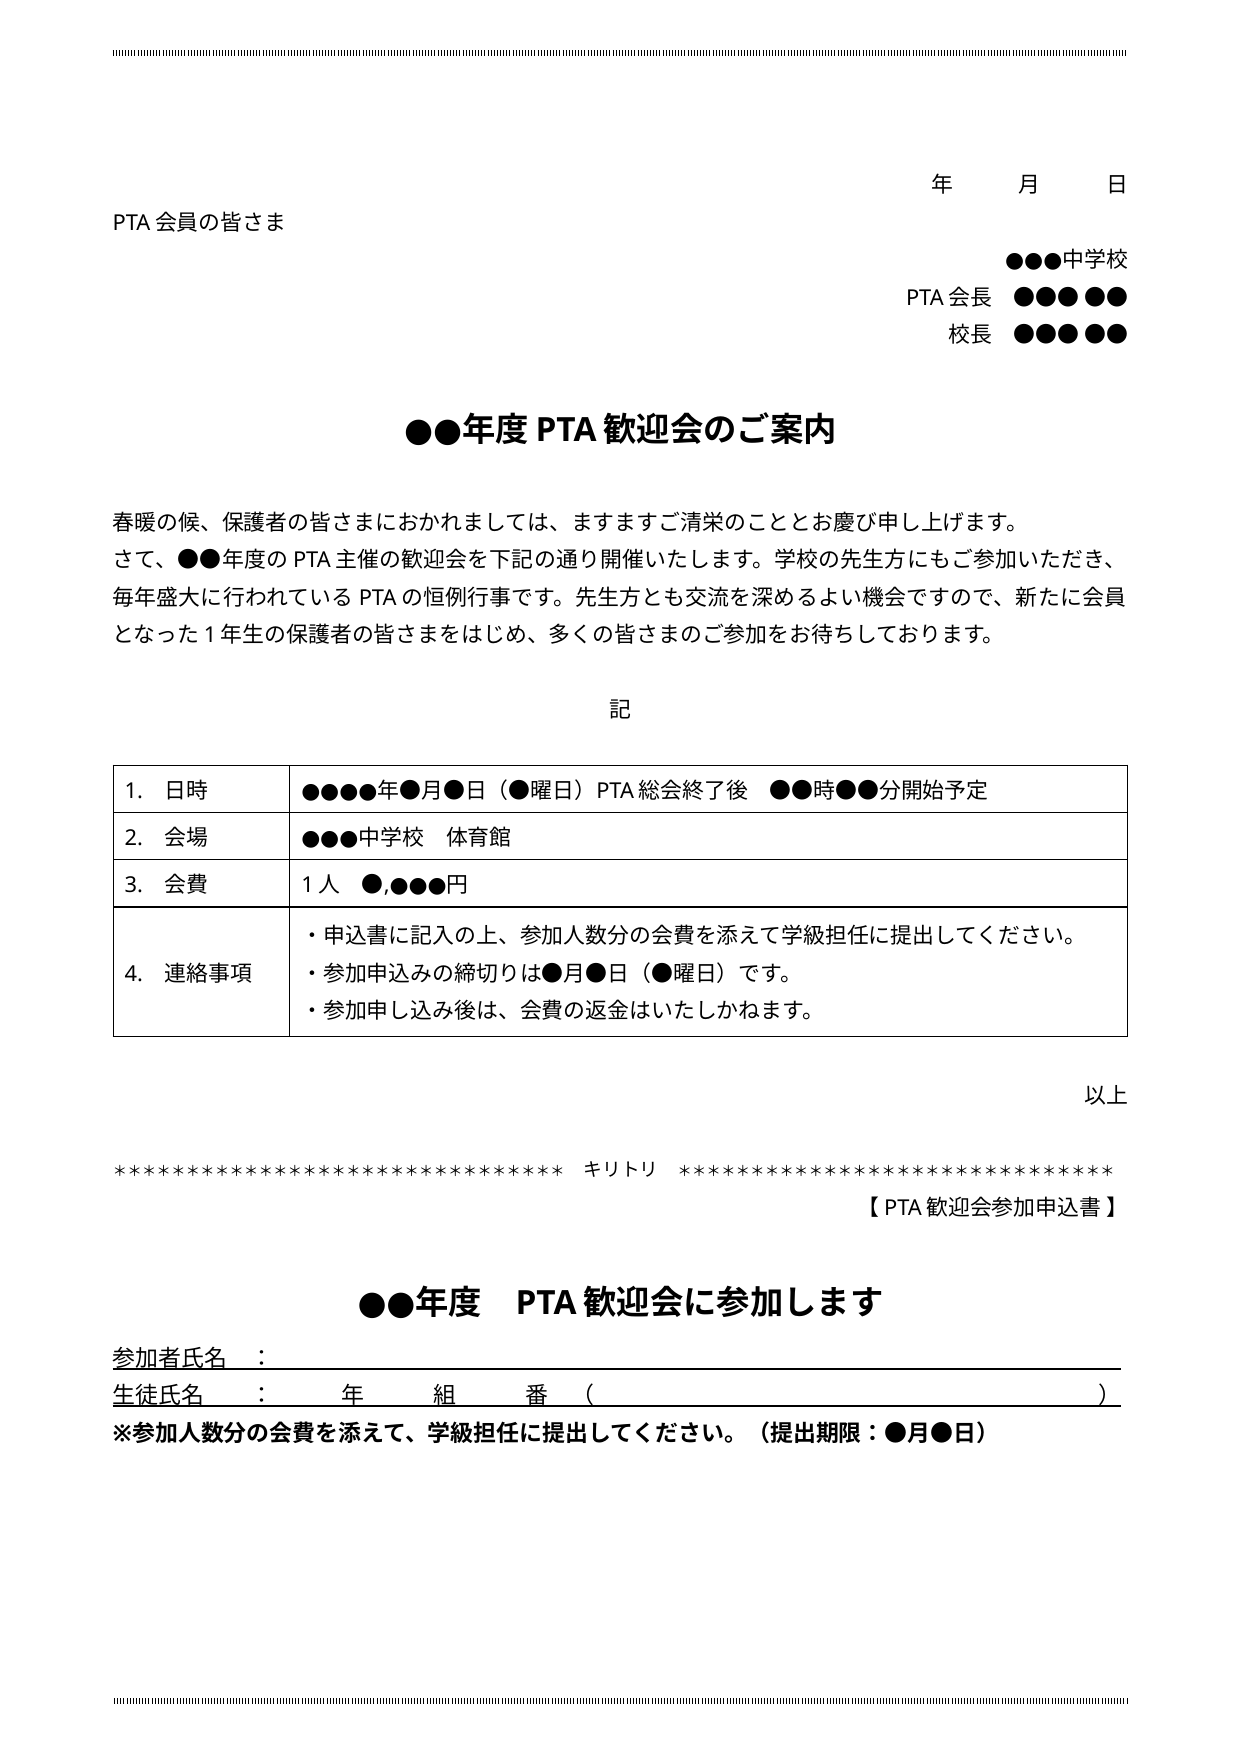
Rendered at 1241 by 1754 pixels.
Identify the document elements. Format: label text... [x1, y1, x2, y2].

table_cell 2. 会場 [114, 813, 289, 859]
text 参加者氏名 ： [112, 1337, 1128, 1375]
text ●●年度PTA歓迎会のご案内 [112, 389, 1128, 464]
text PTA会員の皆さま [112, 202, 1128, 239]
text さて、●●年度のPTA主催の歓迎会を下記の通り開催いたします。学校の先生方にもご参加いただき、毎年盛大に行われているPTAの恒例行事です。先生方とも交流を深めるよい機会ですので、新たに会員となった1年生の保護者の皆さまをはじめ、多くの皆さまのご参加をお待ちしております。 [112, 539, 1128, 652]
table_cell ●●●中学校 体育館 [290, 813, 1127, 859]
text ※参加人数分の会費を添えて、学級担任に提出してください。（提出期限：●月●日） [112, 1412, 1128, 1450]
text ●●年度 PTA歓迎会に参加します [112, 1262, 1128, 1337]
text ＊＊＊＊＊＊＊＊＊＊＊＊＊＊＊＊＊＊＊＊＊＊＊＊＊＊＊＊＊＊＊ キリトリ ＊＊＊＊＊＊＊＊＊＊＊＊＊＊＊＊＊＊＊＊＊＊＊＊＊＊＊＊＊＊ [112, 1150, 1128, 1187]
text 生徒氏名 ： 年 組 番 （ ） [112, 1375, 1128, 1412]
table_cell 1人 ●,●●●円 [290, 860, 1127, 906]
text 【 PTA歓迎会参加申込書 】 [112, 1187, 1128, 1225]
text 年 月 日 [112, 164, 1128, 202]
text PTA会長 ●●● ●● [112, 277, 1128, 314]
text 以上 [112, 1075, 1128, 1112]
table_cell 3. 会費 [114, 860, 289, 906]
subtitle 記 [112, 689, 1128, 727]
table_cell ・申込書に記入の上、参加人数分の会費を添えて学級担任に提出してください。 ・参加申込みの締切りは●月●日（●曜日）です。 ・参加申し込み後は、会費の返金はいたしかねます。 [290, 908, 1127, 1036]
table_header ●●●●年●月●日（●曜日）PTA総会終了後 ●●時●●分開始予定 [290, 766, 1127, 812]
text ●●●中学校 [112, 239, 1128, 277]
table_header 1. 日時 [114, 766, 289, 812]
text 春暖の候、保護者の皆さまにおかれましては、ますますご清栄のこととお慶び申し上げます。 [112, 502, 1128, 539]
table_cell 4. 連絡事項 [114, 908, 289, 1036]
text 校長 ●●● ●● [112, 314, 1128, 352]
